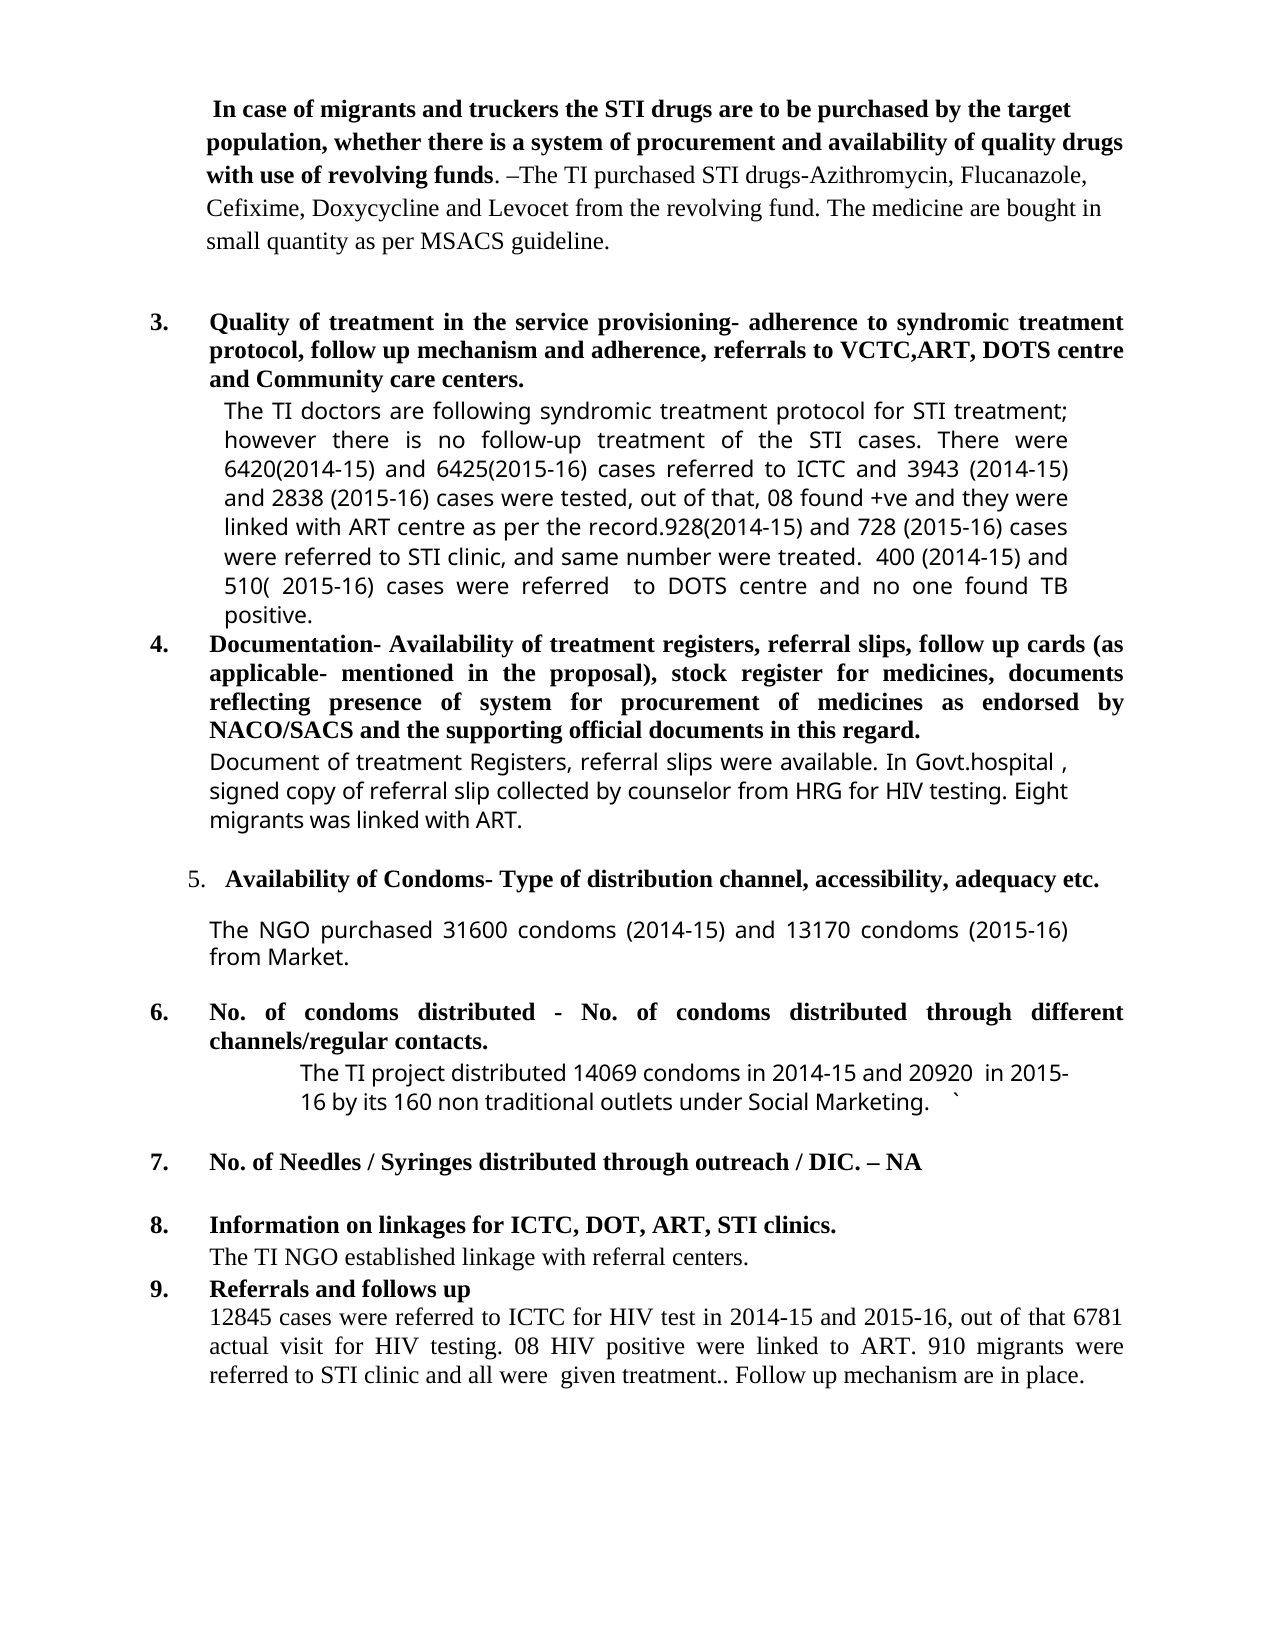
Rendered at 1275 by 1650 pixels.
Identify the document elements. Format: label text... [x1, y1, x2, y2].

list No. of Needles / Syringes distributed through outreach / DIC. – NA [150, 1147, 1125, 1176]
text The TI NGO established linkage with referral centers. [209, 1242, 1125, 1271]
list The TI project distributed 14069 condoms in 2014-15 and 20920 in 2015-16 by its 160 non traditional outlets under Social Marketing. ` [300, 1058, 1069, 1116]
text In case of migrants and truckers the STI drugs are to be purchased by the target population, whether there is a system of procurement and availability of quality drugs with use of revolving funds. –The TI purchased STI drugs-Azithromycin, Flucanazole, Cefixime, Doxycycline and Levocet from the revolving fund. The medicine are bought in small quantity as per MSACS guideline. [206, 94, 1125, 254]
list Referrals and follows up [150, 1274, 1125, 1302]
text The NGO purchased 31600 condoms (2014-15) and 13170 condoms (2015-16) from Market. [209, 917, 1069, 971]
list No. of condoms distributed - No. of condoms distributed through different channels/regular contacts. [150, 997, 1125, 1055]
list Documentation- Availability of treatment registers, referral slips, follow up cards (as applicable- mentioned in the proposal), stock register for medicines, documents reflecting presence of system for procurement of medicines as endorsed by NACO/SACS and the supporting official documents in this regard. [150, 629, 1125, 744]
text Document of treatment Registers, referral slips were available. In Govt.hospital , signed copy of referral slip collected by counselor from HRG for HIV testing. Eight migrants was linked with ART. [209, 747, 1069, 834]
list Quality of treatment in the service provisioning- adherence to syndromic treatment protocol, follow up mechanism and adherence, referrals to VCTC,ART, DOTS centre and Community care centers. [150, 307, 1125, 393]
list The TI doctors are following syndromic treatment protocol for STI treatment; however there is no follow-up treatment of the STI cases. There were 6420(2014-15) and 6425(2015-16) cases referred to ICTC and 3943 (2014-15) and 2838 (2015-16) cases were tested, out of that, 08 found +ve and they were linked with ART centre as per the record.928(2014-15) and 728 (2015-16) cases were referred to STI clinic, and same number were treated. 400 (2014-15) and 510( 2015-16) cases were referred to DOTS centre and no one found TB positive. [224, 396, 1069, 629]
text 12845 cases were referred to ICTC for HIV test in 2014-15 and 2015-16, out of that 6781 actual visit for HIV testing. 08 HIV positive were linked to ART. 910 migrants were referred to STI clinic and all were given treatment.. Follow up mechanism are in place. [209, 1302, 1125, 1389]
list Availability of Condoms- Type of distribution channel, accessibility, adequacy etc. [187, 864, 1125, 892]
list Information on linkages for ICTC, DOT, ART, STI clinics. [150, 1211, 1125, 1239]
